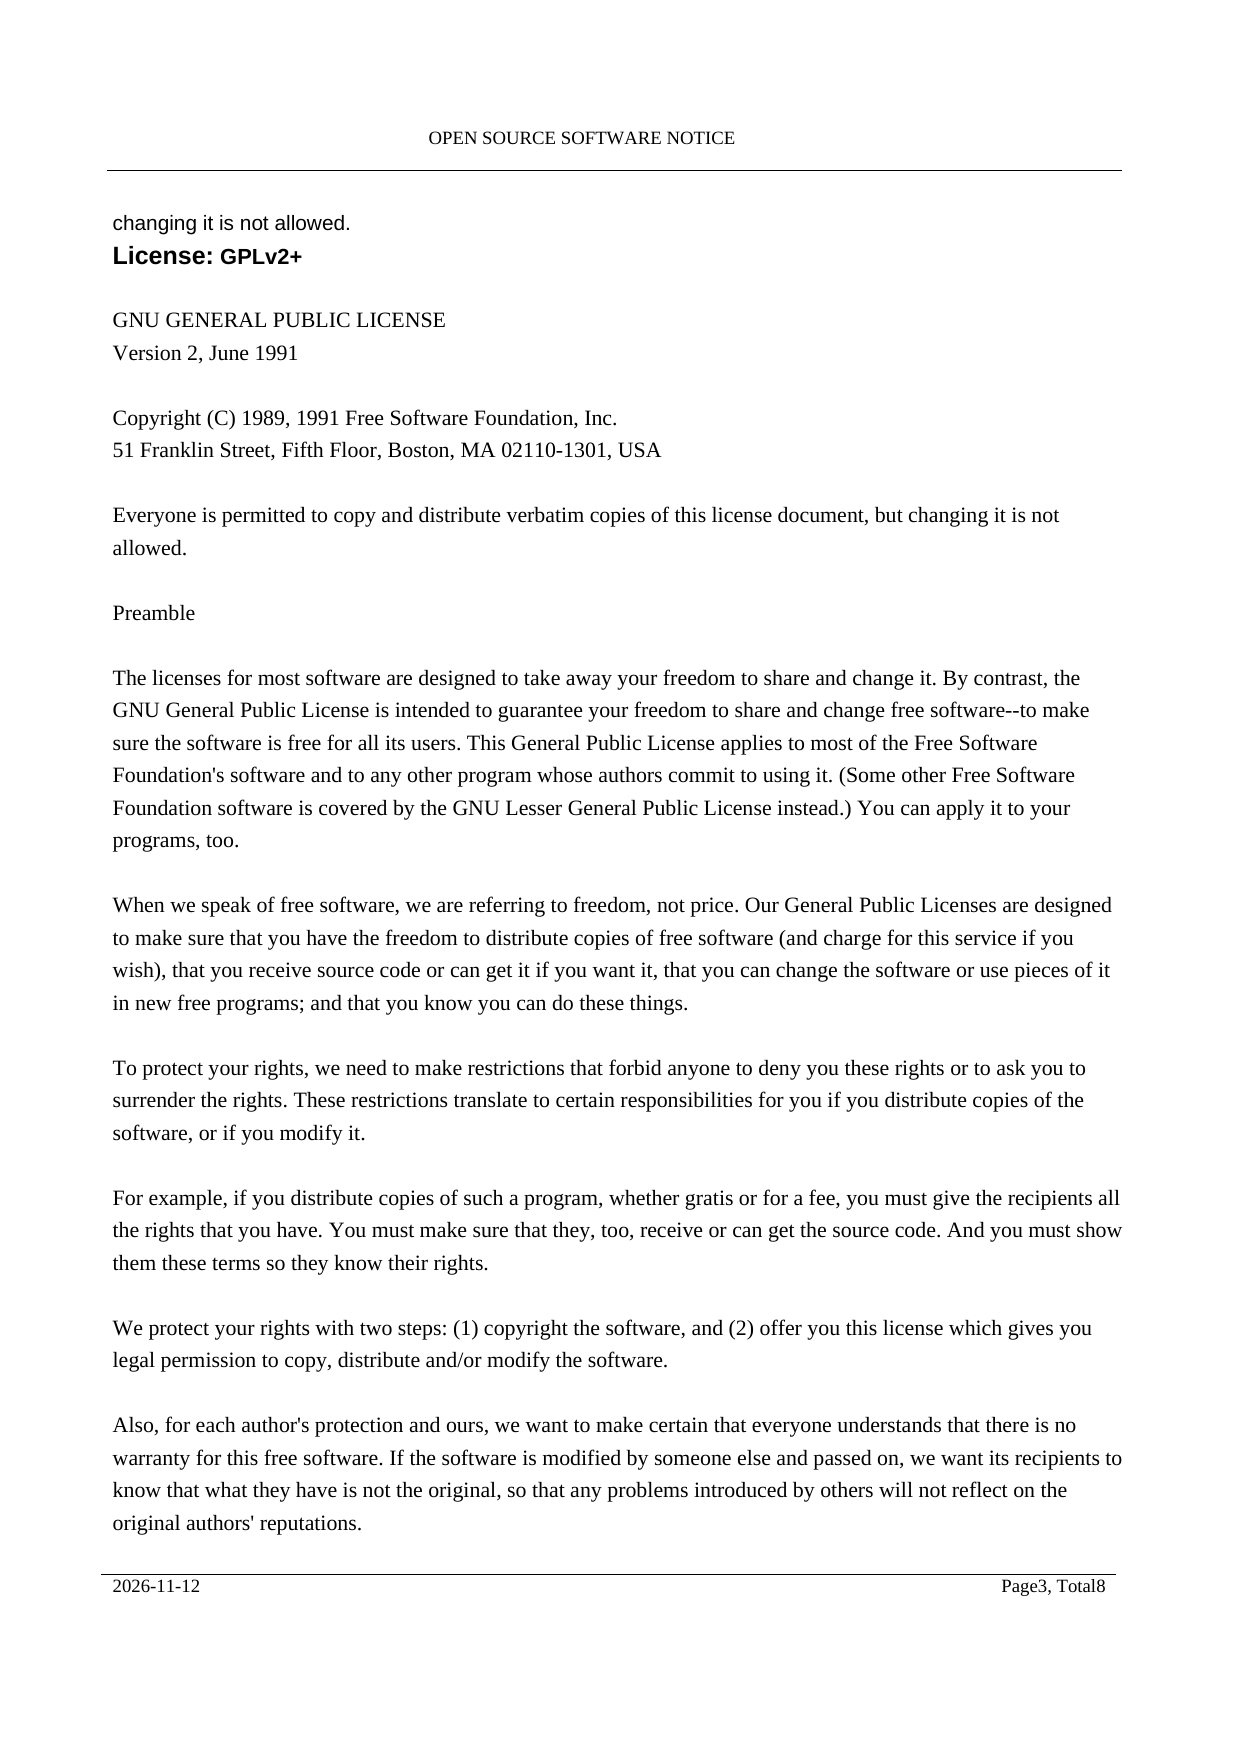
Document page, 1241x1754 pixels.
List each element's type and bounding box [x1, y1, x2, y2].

text [112, 206, 1128, 239]
text [112, 239, 1128, 1539]
